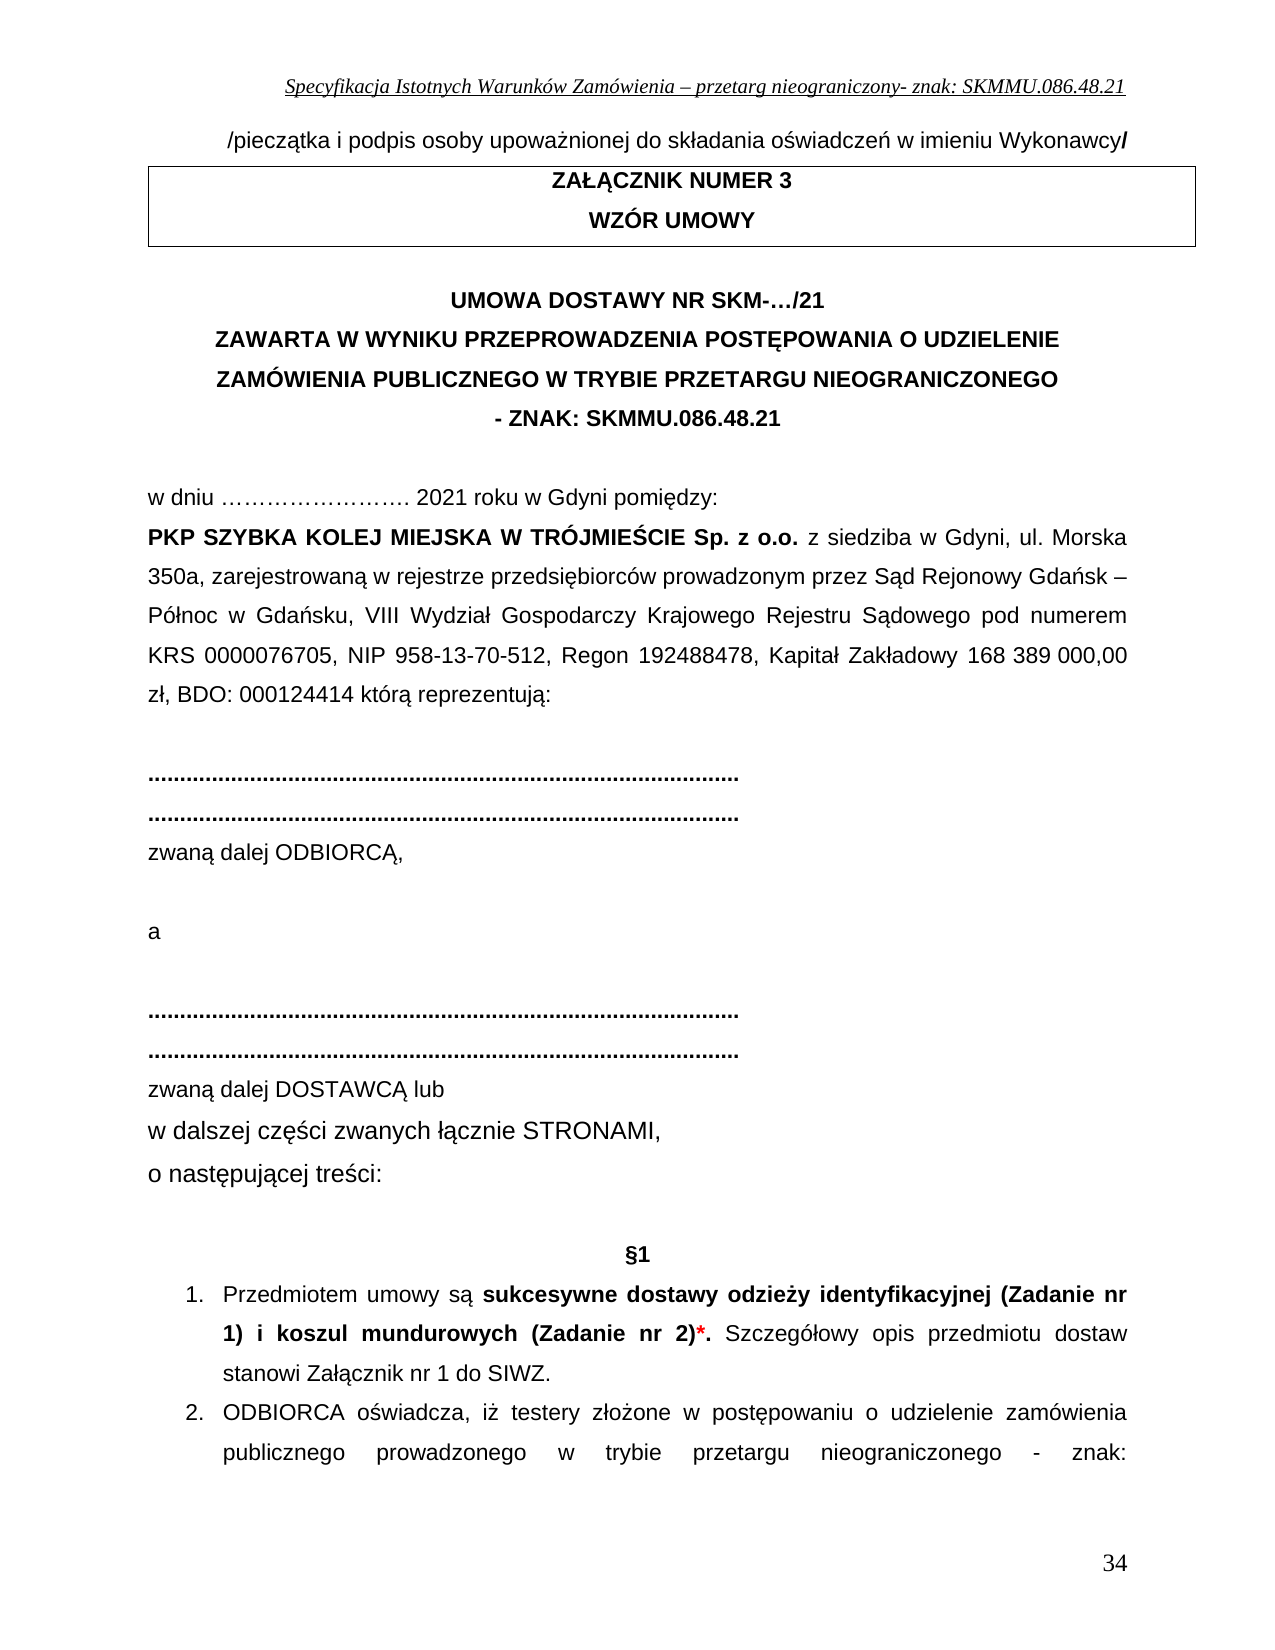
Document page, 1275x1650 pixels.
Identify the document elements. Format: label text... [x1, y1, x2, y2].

text PKP SZYBKA KOLEJ MIEJSKA W TRÓJMIEŚCIE Sp. z o.o. z siedziba w Gdyni, ul. Morska 350a, zarejestrowaną w rejestrze przedsiębiorców prowadzonym przez Sąd Rejonowy Gdańsk – Północ w Gdańsku, VIII Wydział Gospodarczy Krajowego Rejestru Sądowego pod numerem KRS 0000076705, NIP 958-13-70-512, Regon 192488478, Kapitał Zakładowy 168 389 000,00 zł, BDO: 000124414 którą reprezentują: [148, 523, 1127, 708]
text ............................................................................................. [148, 760, 1127, 787]
text ............................................................................................. [148, 800, 1127, 826]
text ZAWARTA W WYNIKU PRZEPROWADZENIA POSTĘPOWANIA O UDZIELENIE ZAMÓWIENIA PUBLICZNEGO W TRYBIE PRZETARGU NIEOGRANICZONEGO - ZNAK: SKMMU.086.48.21 [148, 326, 1127, 431]
text w dalszej części zwanych łącznie STRONAMI, [148, 1116, 1127, 1144]
text ............................................................................................. [148, 1037, 1127, 1063]
text zwaną dalej ODBIORCĄ, [148, 839, 1127, 866]
table_header ZAŁĄCZNIK NUMER 3 WZÓR UMOWY [149, 167, 1195, 246]
text UMOWA DOSTAWY NR SKM-…/21 [148, 287, 1127, 313]
text o następującej treści: [148, 1159, 1127, 1187]
text §1 [148, 1241, 1127, 1268]
list Przedmiotem umowy są sukcesywne dostawy odzieży identyfikacyjnej (Zadanie nr 1) i koszul mundurowych (Zadanie nr 2)*. Szczegółowy opis przedmiotu dostaw stanowi Załącznik nr 1 do SIWZ. [185, 1281, 1127, 1386]
text ............................................................................................. [148, 997, 1127, 1023]
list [185, 1399, 1127, 1465]
text w dniu ……………………. 2021 roku w Gdyni pomiędzy: [148, 484, 1127, 510]
text a [148, 918, 1127, 944]
text zwaną dalej DOSTAWCĄ lub [148, 1076, 1127, 1102]
text /pieczątka i podpis osoby upoważnionej do składania oświadczeń w imieniu Wykonawcy/ [148, 127, 1127, 153]
